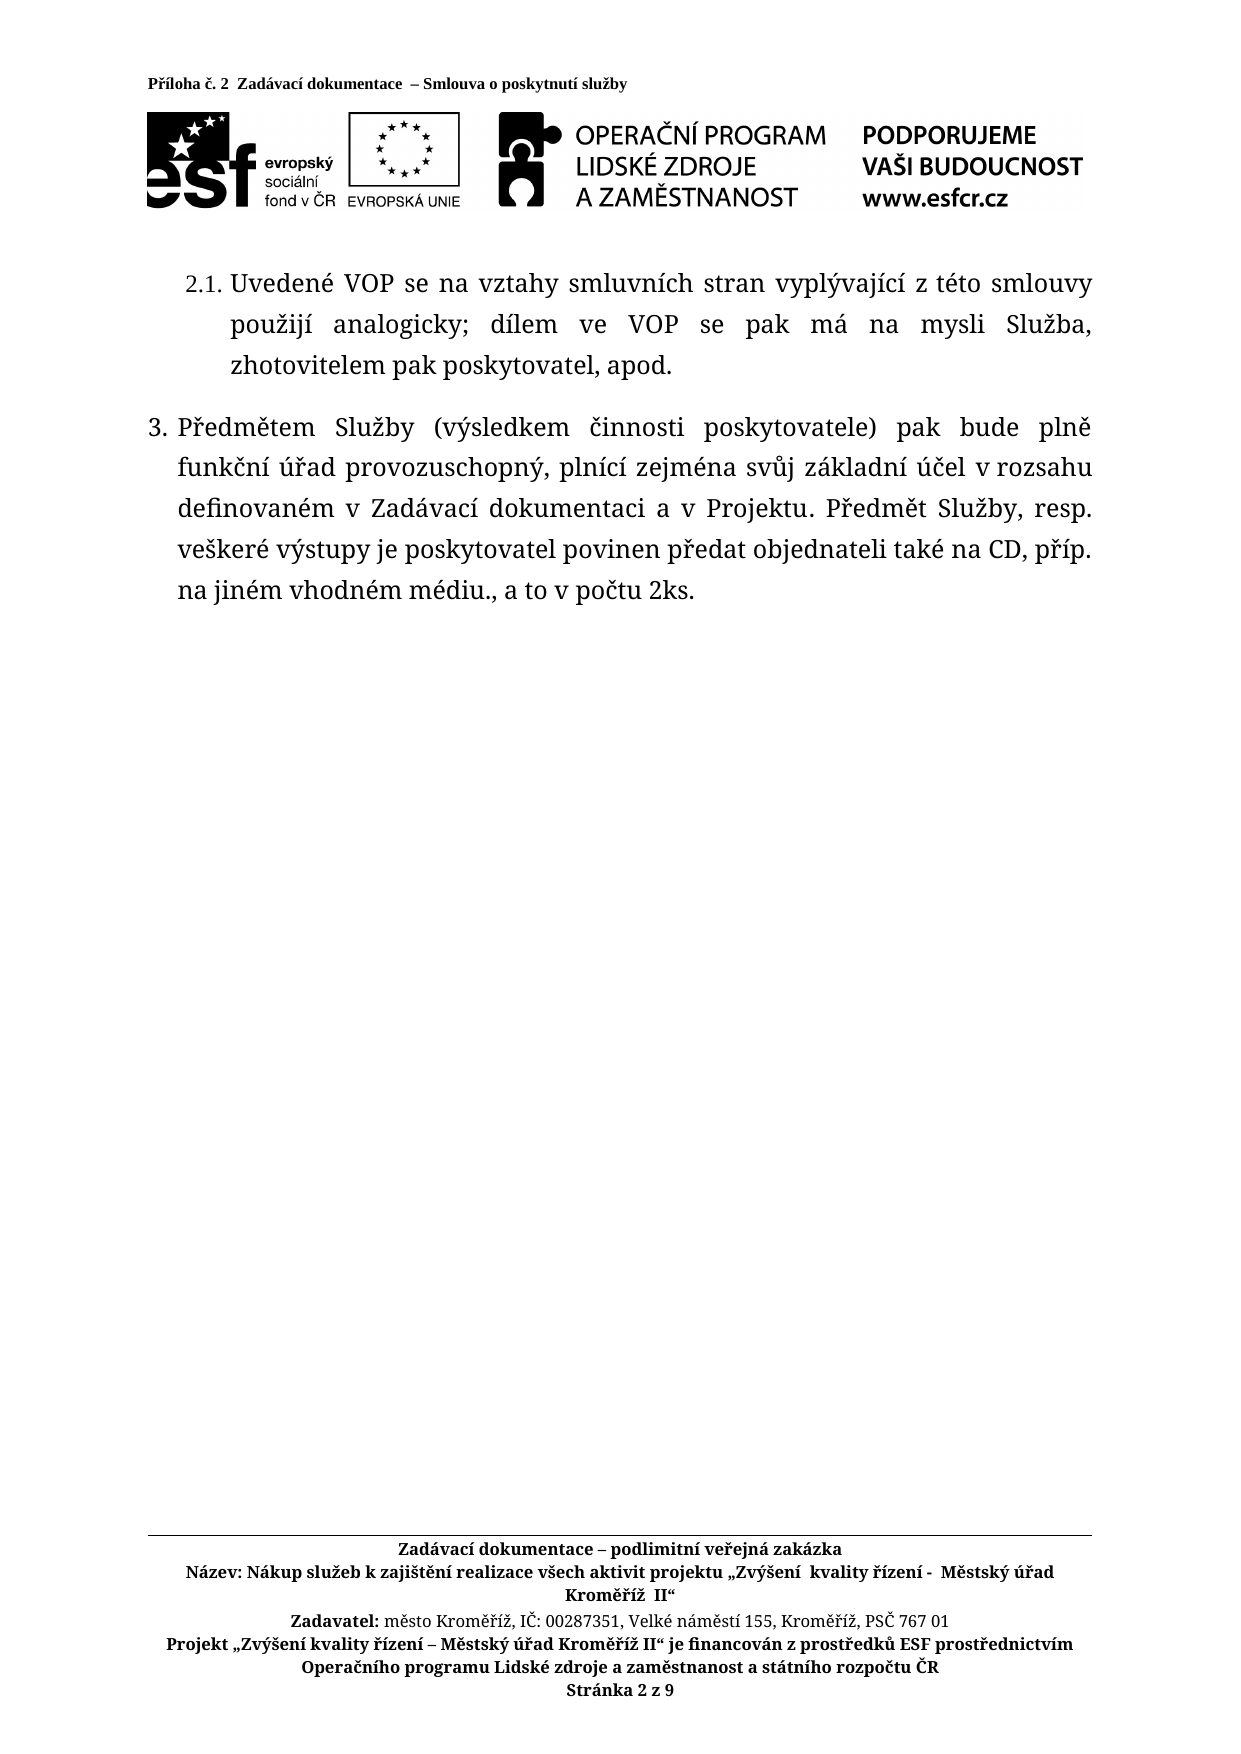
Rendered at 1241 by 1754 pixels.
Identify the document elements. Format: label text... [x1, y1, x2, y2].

list Předmětem Služby (výsledkem činnosti poskytovatele) pak bude plně funkční úřad provozuschopný, plnící zejména svůj základní účel v rozsahu definovaném v Zadávací dokumentaci a v Projektu. Předmět Služby, resp. veškeré výstupy je poskytovatel povinen předat objednateli také na CD, příp. na jiném vhodném médiu., a to v počtu 2ks. [148, 409, 1092, 607]
picture [147, 112, 1083, 213]
list Uvedené VOP se na vztahy smluvních stran vyplývající z této smlouvy použijí analogicky; dílem ve VOP se pak má na mysli Služba, zhotovitelem pak poskytovatel, apod. [185, 266, 1092, 382]
